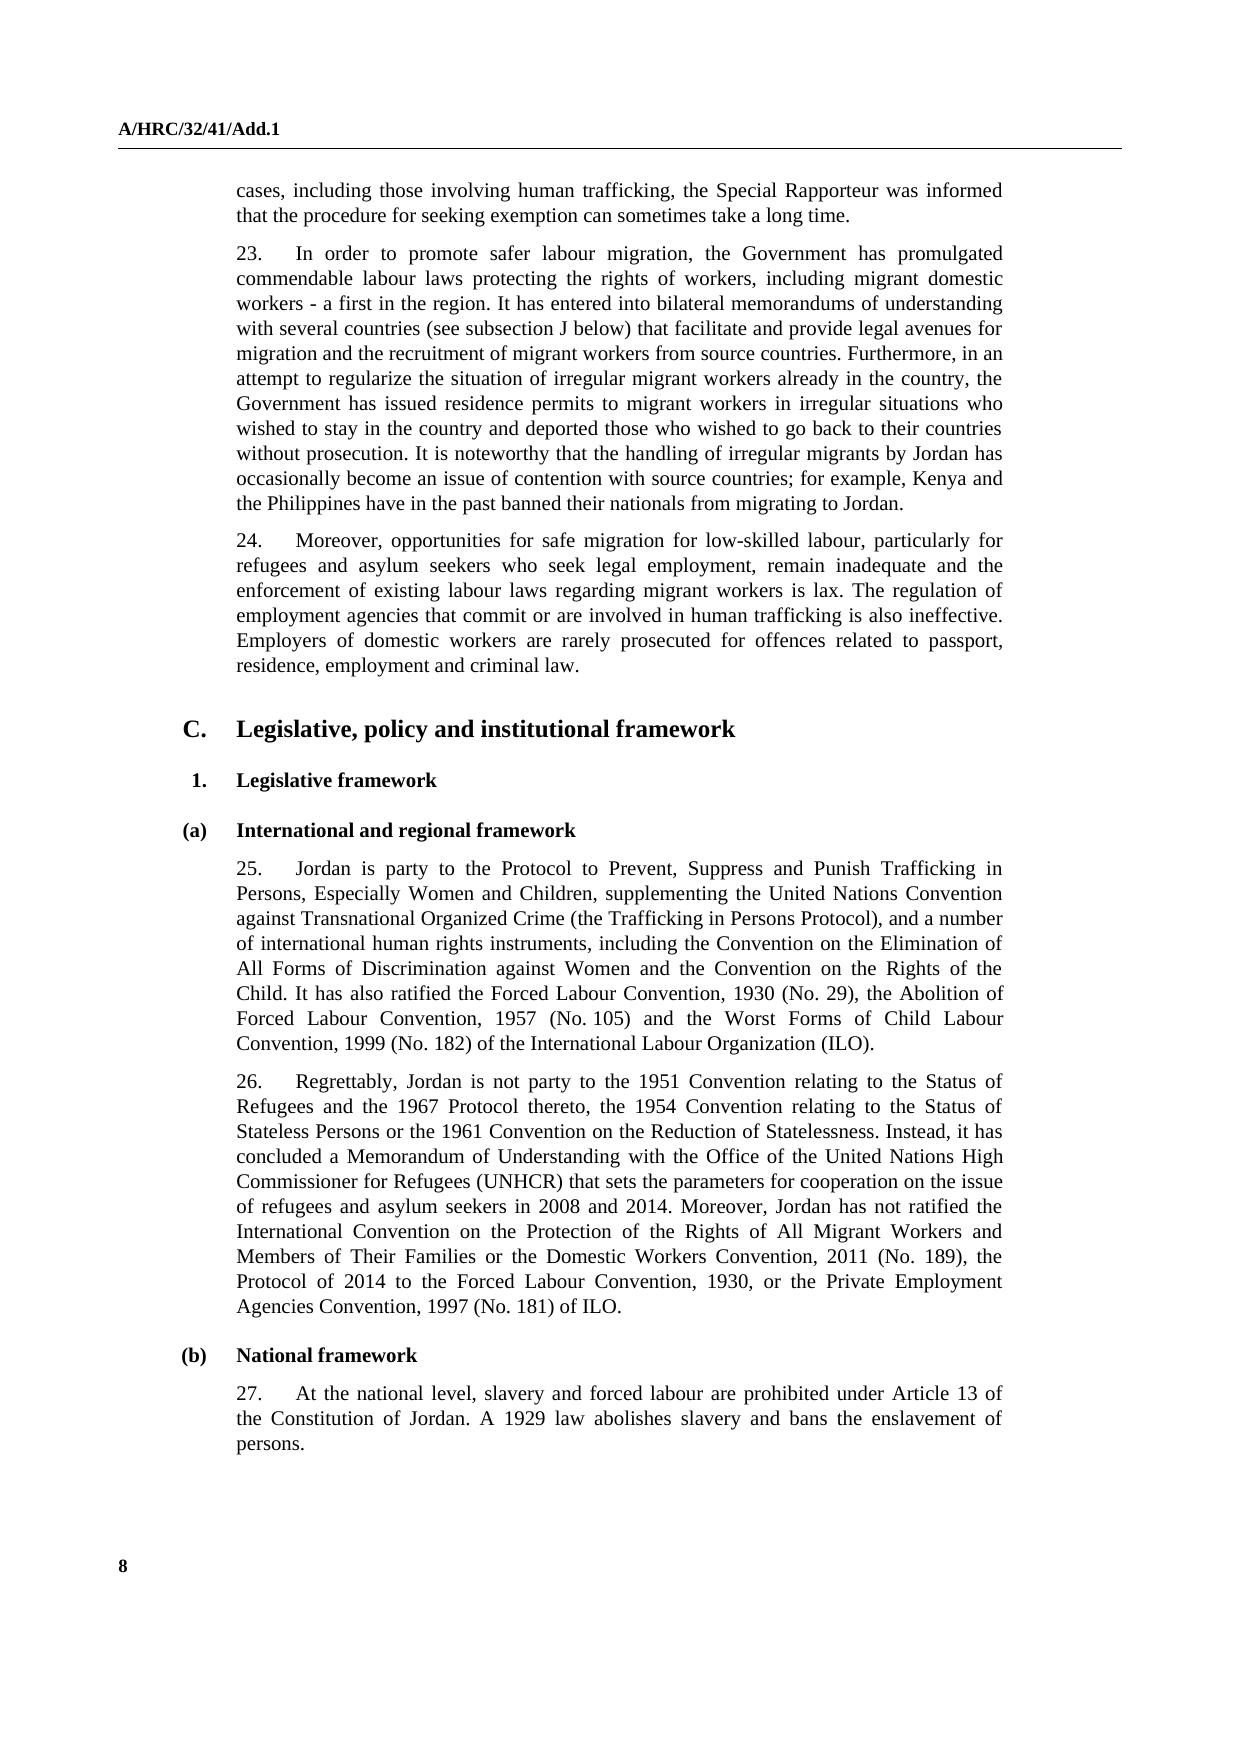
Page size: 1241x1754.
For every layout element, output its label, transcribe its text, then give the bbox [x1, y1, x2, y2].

text 24. Moreover, opportunities for safe migration for low-skilled labour, particularly for refugees and asylum seekers who seek legal employment, remain inadequate and the enforcement of existing labour laws regarding migrant workers is lax. The regulation of employment agencies that commit or are involved in human trafficking is also ineffective. Employers of domestic workers are rarely prosecuted for offences related to passport, residence, employment and criminal law. [236, 527, 1004, 677]
text 26. Regrettably, Jordan is not party to the 1951 Convention relating to the Status of Refugees and the 1967 Protocol thereto, the 1954 Convention relating to the Status of Stateless Persons or the 1961 Convention on the Reduction of Statelessness. Instead, it has concluded a Memorandum of Understanding with the Office of the United Nations High Commissioner for Refugees (UNHCR) that sets the parameters for cooperation on the issue of refugees and asylum seekers in 2008 and 2014. Moreover, Jordan has not ratified the International Convention on the Protection of the Rights of All Migrant Workers and Members of Their Families or the Domestic Workers Convention, 2011 (No. 189), the Protocol of 2014 to the Forced Labour Convention, 1930, or the Private Employment Agencies Convention, 1997 (No. 181) of ILO. [236, 1068, 1004, 1318]
text 25. Jordan is party to the Protocol to Prevent, Suppress and Punish Trafficking in Persons, Especially Women and Children, supplementing the United Nations Convention against Transnational Organized Crime (the Trafficking in Persons Protocol), and a number of international human rights instruments, including the Convention on the Elimination of All Forms of Discrimination against Women and the Convention on the Rights of the Child. It has also ratified the Forced Labour Convention, 1930 (No. 29), the Abolition of Forced Labour Convention, 1957 (No. 105) and the Worst Forms of Child Labour Convention, 1999 (No. 182) of the International Labour Organization (ILO). [236, 855, 1004, 1055]
text (a) International and regional framework [118, 818, 1004, 843]
text 27. At the national level, slavery and forced labour are prohibited under Article 13 of the Constitution of Jordan. A 1929 law abolishes slavery and bans the enslavement of persons. [236, 1380, 1004, 1455]
text 23. In order to promote safer labour migration, the Government has promulgated commendable labour laws protecting the rights of workers, including migrant domestic workers - a first in the region. It has entered into bilateral memorandums of understanding with several countries (see subsection J below) that facilitate and provide legal avenues for migration and the recruitment of migrant workers from source countries. Furthermore, in an attempt to regularize the situation of irregular migrant workers already in the country, the Government has issued residence permits to migrant workers in irregular situations who wished to stay in the country and deported those who wished to go back to their countries without prosecution. It is noteworthy that the handling of irregular migrants by Jordan has occasionally become an issue of contention with source countries; for example, Kenya and the Philippines have in the past banned their nationals from migrating to Jordan. [236, 240, 1004, 515]
text (b) National framework [118, 1343, 1004, 1368]
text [236, 177, 1004, 227]
text 1. Legislative framework [118, 768, 1004, 793]
text C. Legislative, policy and institutional framework [118, 715, 1004, 743]
